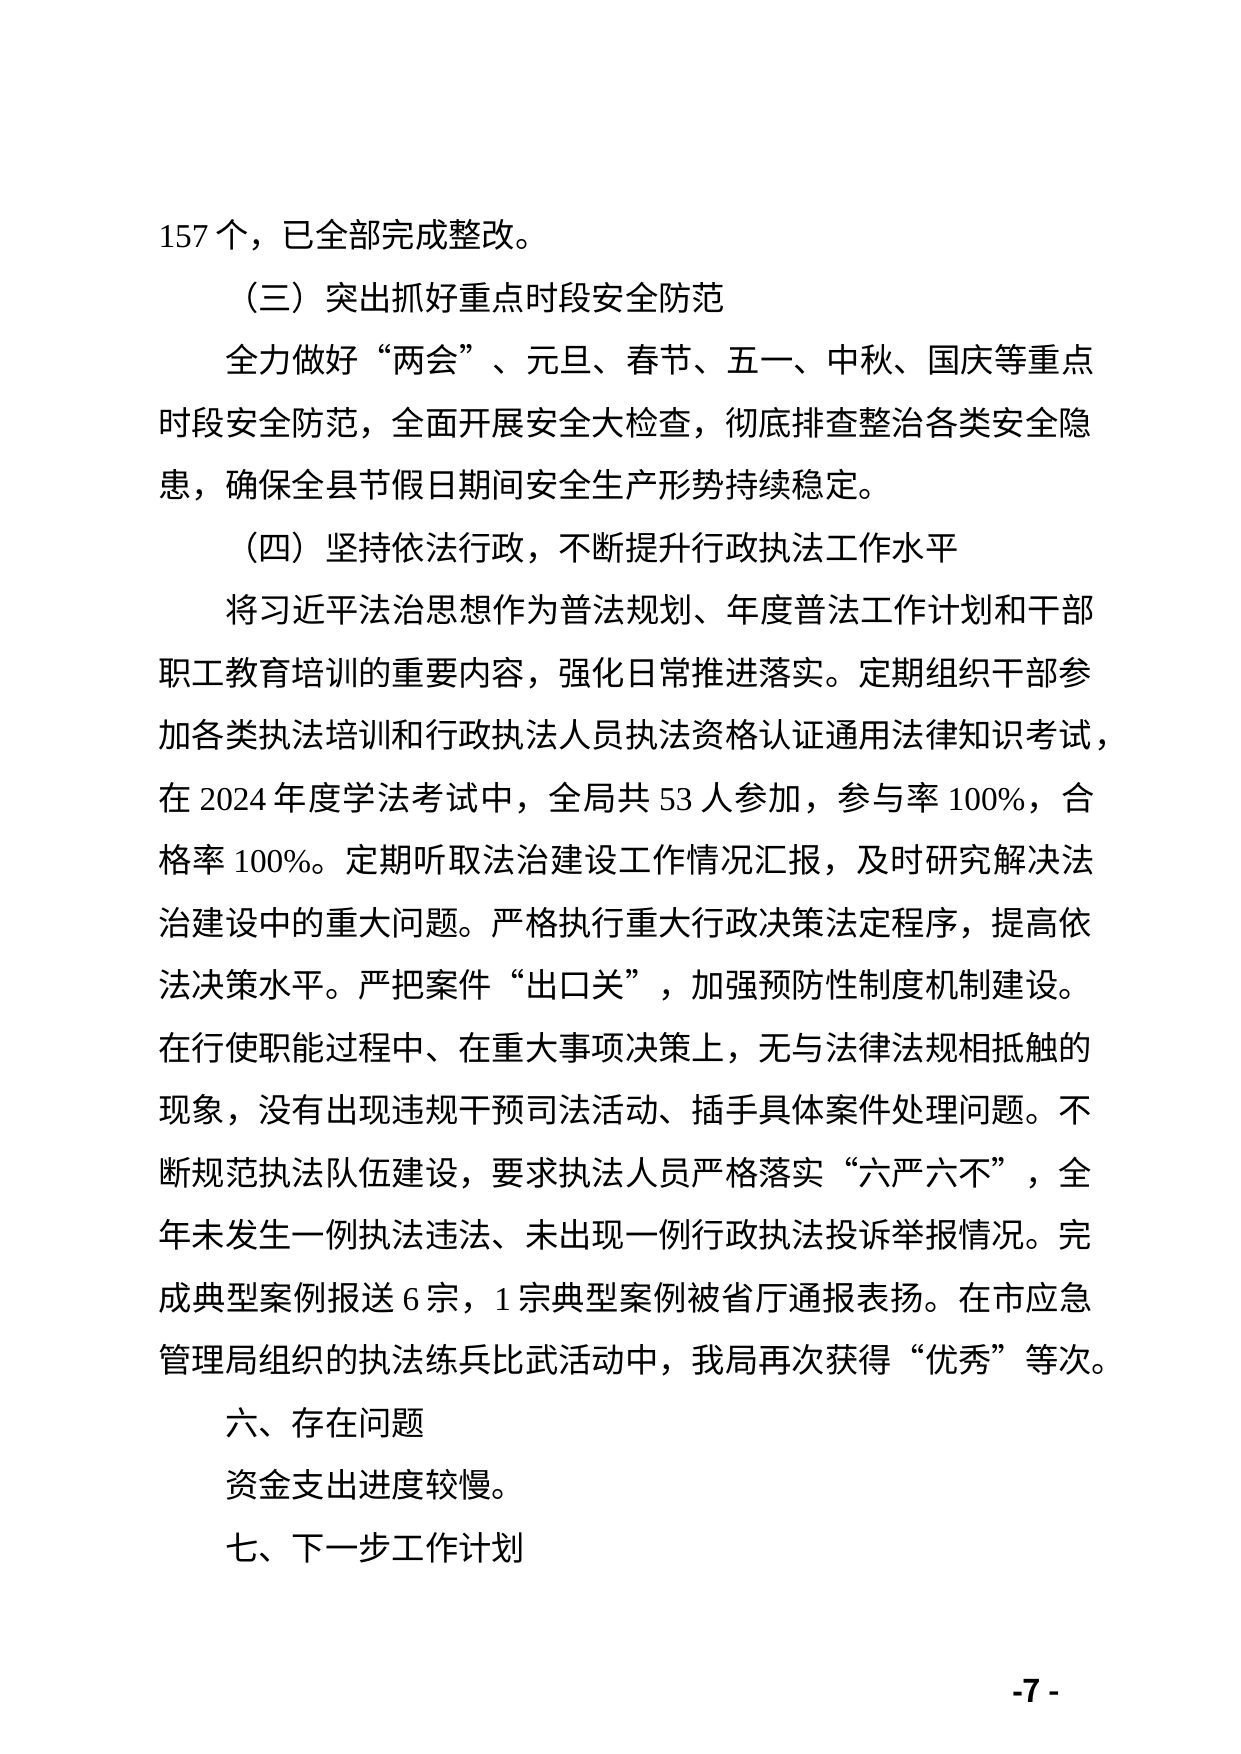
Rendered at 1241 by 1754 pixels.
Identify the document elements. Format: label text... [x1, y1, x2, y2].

text 资金支出进度较慢。 [158, 1448, 1094, 1510]
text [158, 198, 1094, 260]
text 六、存在问题 [158, 1385, 1094, 1448]
text （三）突出抓好重点时段安全防范 [158, 260, 1094, 323]
text 全力做好“两会”、元旦、春节、五一、中秋、国庆等重点时段安全防范，全面开展安全大检查，彻底排查整治各类安全隐患，确保全县节假日期间安全生产形势持续稳定。 [158, 323, 1094, 510]
text 将习近平法治思想作为普法规划、年度普法工作计划和干部职工教育培训的重要内容，强化日常推进落实。定期组织干部参加各类执法培训和行政执法人员执法资格认证通用法律知识考试，在2024年度学法考试中，全局共53人参加，参与率100%，合格率100%。定期听取法治建设工作情况汇报，及时研究解决法治建设中的重大问题。严格执行重大行政决策法定程序，提高依法决策水平。严把案件“出口关”，加强预防性制度机制建设。在行使职能过程中、在重大事项决策上，无与法律法规相抵触的现象，没有出现违规干预司法活动、插手具体案件处理问题。不断规范执法队伍建设，要求执法人员严格落实“六严六不”，全年未发生一例执法违法、未出现一例行政执法投诉举报情况。完成典型案例报送6宗，1宗典型案例被省厅通报表扬。在市应急管理局组织的执法练兵比武活动中，我局再次获得“优秀”等次。 [158, 573, 1094, 1385]
text 七、下一步工作计划 [158, 1510, 1094, 1573]
text （四）坚持依法行政，不断提升行政执法工作水平 [158, 510, 1094, 573]
